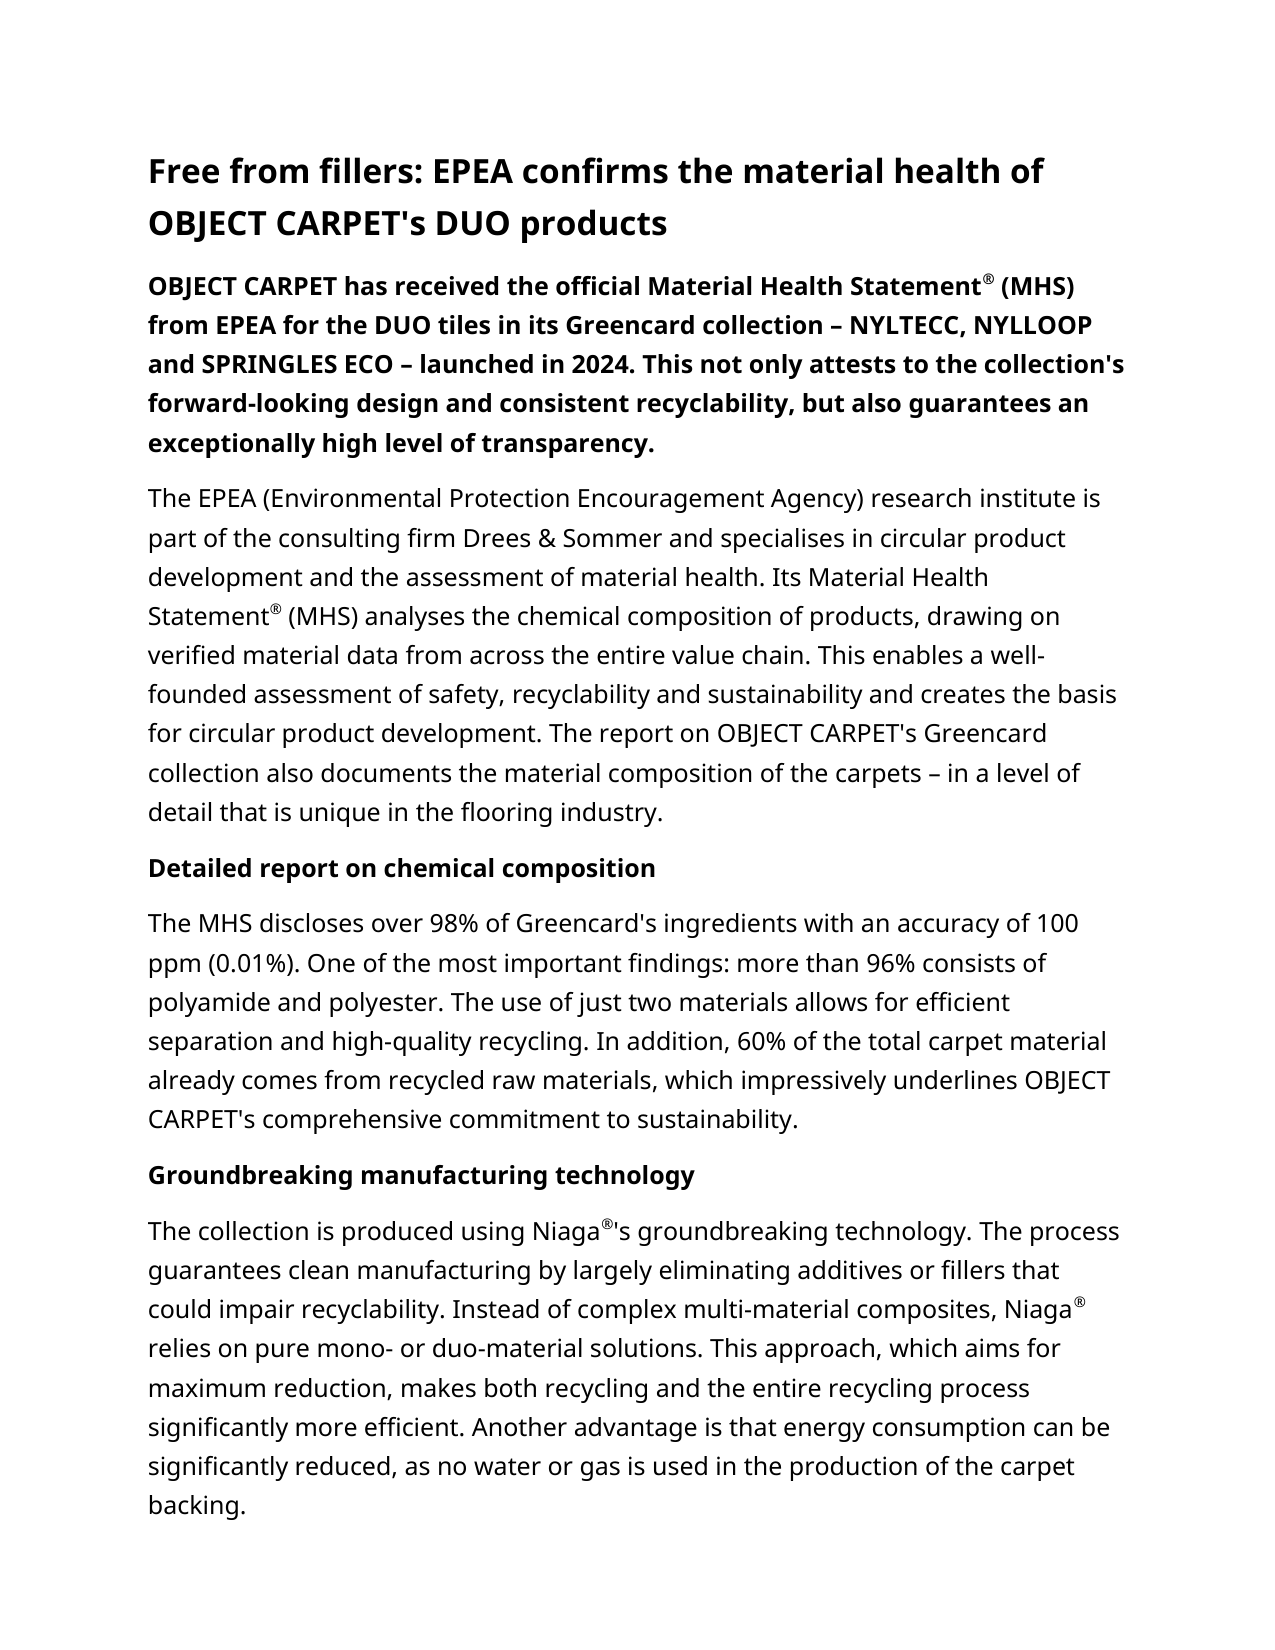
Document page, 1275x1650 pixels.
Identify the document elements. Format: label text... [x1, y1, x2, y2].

text OBJECT CARPET has received the official Material Health Statement® (MHS) from EPEA for the DUO tiles in its Greencard collection – NYLTECC, NYLLOOP and SPRINGLES ECO – launched in 2024. This not only attests to the collection's forward-looking design and consistent recyclability, but also guarantees an exceptionally high level of transparency. [148, 269, 1127, 459]
text Groundbreaking manufacturing technology [148, 1158, 1127, 1192]
text The MHS discloses over 98% of Greencard's ingredients with an accuracy of 100 ppm (0.01%). One of the most important findings: more than 96% consists of polyamide and polyester. The use of just two materials allows for efficient separation and high-quality recycling. In addition, 60% of the total carpet material already comes from recycled raw materials, which impressively underlines OBJECT CARPET's comprehensive commitment to sustainability. [148, 906, 1127, 1136]
text The EPEA (Environmental Protection Encouragement Agency) research institute is part of the consulting firm Drees & Sommer and specialises in circular product development and the assessment of material health. Its Material Health Statement® (MHS) analyses the chemical composition of products, drawing on verified material data from across the entire value chain. This enables a well-founded assessment of safety, recyclability and sustainability and creates the basis for circular product development. The report on OBJECT CARPET's Greencard collection also documents the material composition of the carpets – in a level of detail that is unique in the flooring industry. [148, 481, 1127, 828]
text The collection is produced using Niaga®'s groundbreaking technology. The process guarantees clean manufacturing by largely eliminating additives or fillers that could impair recyclability. Instead of complex multi-material composites, Niaga® relies on pure mono- or duo-material solutions. This approach, which aims for maximum reduction, makes both recycling and the entire recycling process significantly more efficient. Another advantage is that energy consumption can be significantly reduced, as no water or gas is used in the production of the carpet backing. [148, 1214, 1127, 1522]
text Free from fillers: EPEA confirms the material health of OBJECT CARPET's DUO products [148, 148, 1127, 245]
text Detailed report on chemical composition [148, 850, 1127, 884]
